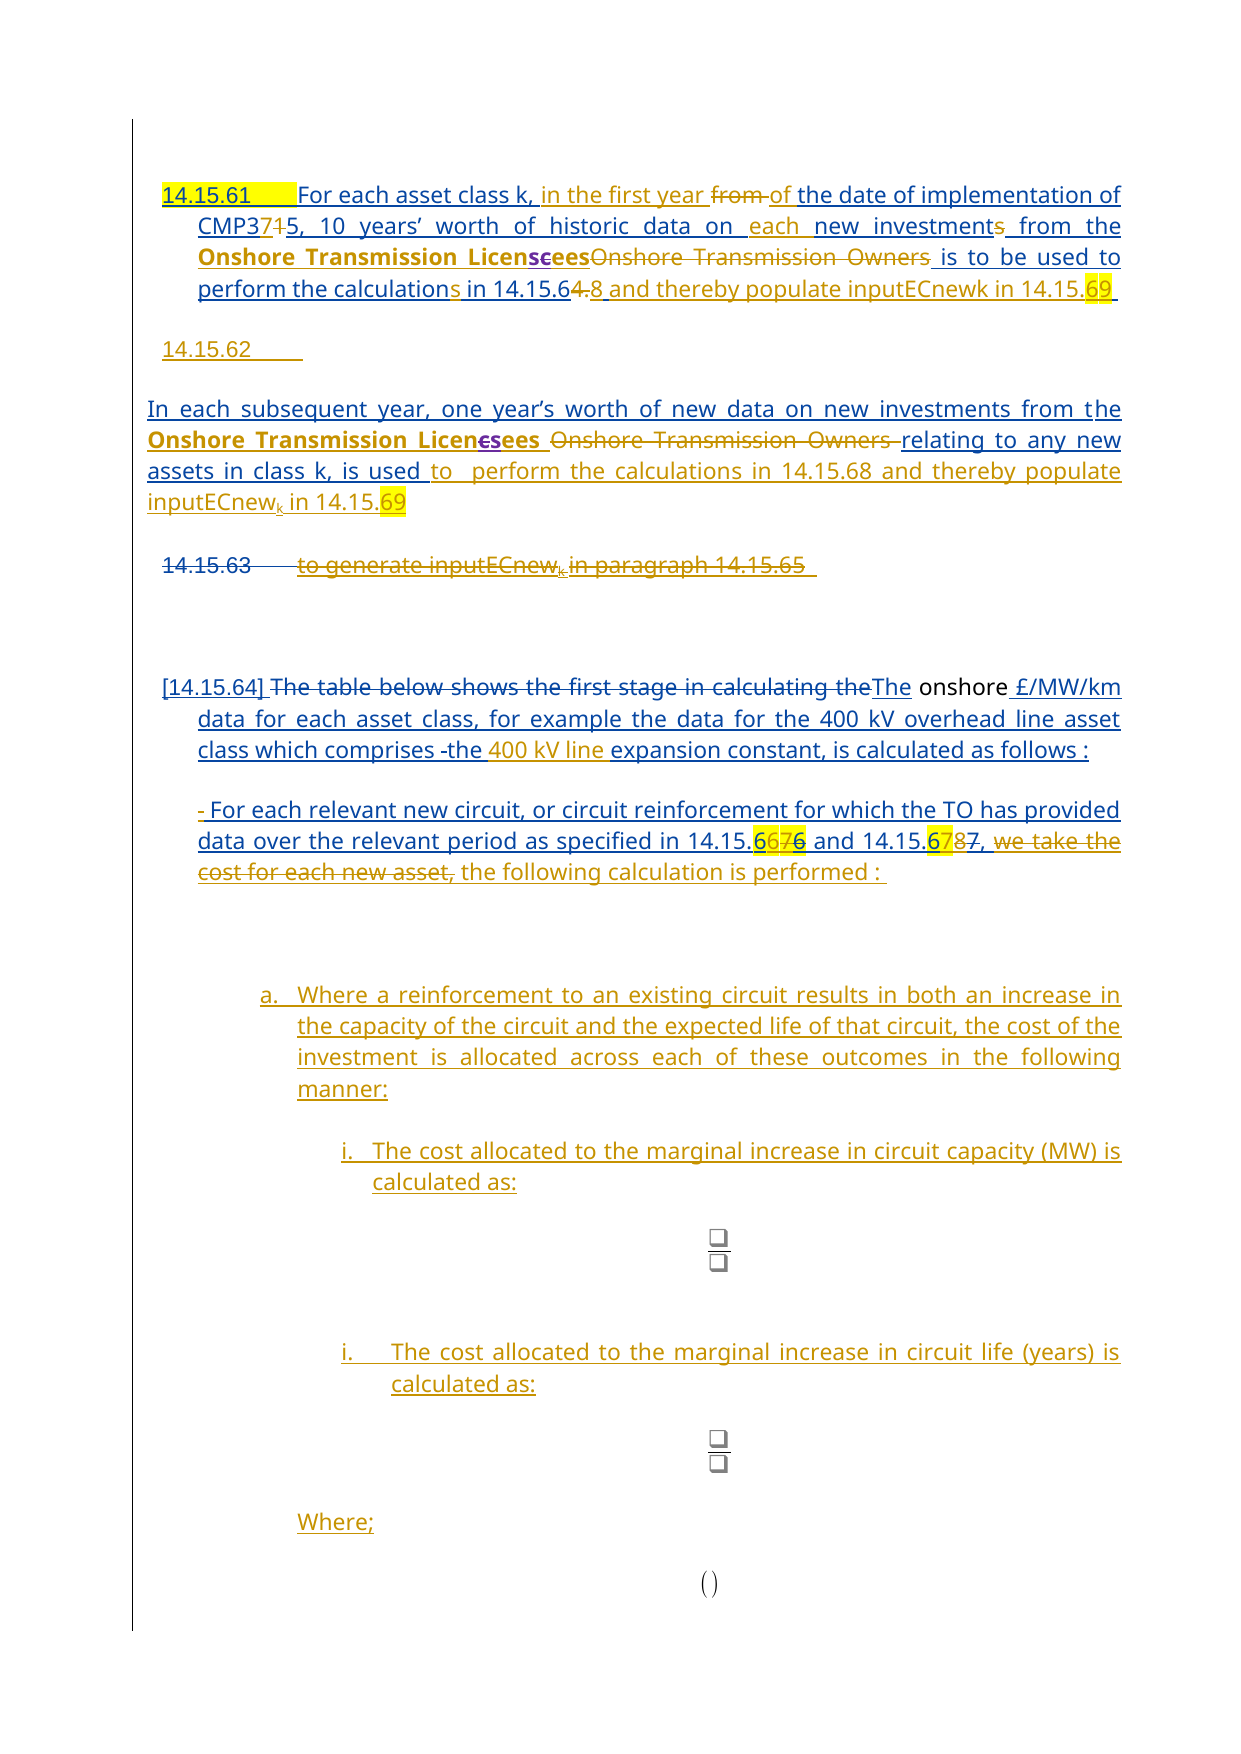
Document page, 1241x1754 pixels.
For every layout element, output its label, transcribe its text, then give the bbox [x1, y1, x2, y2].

list onshore [162, 671, 1121, 765]
